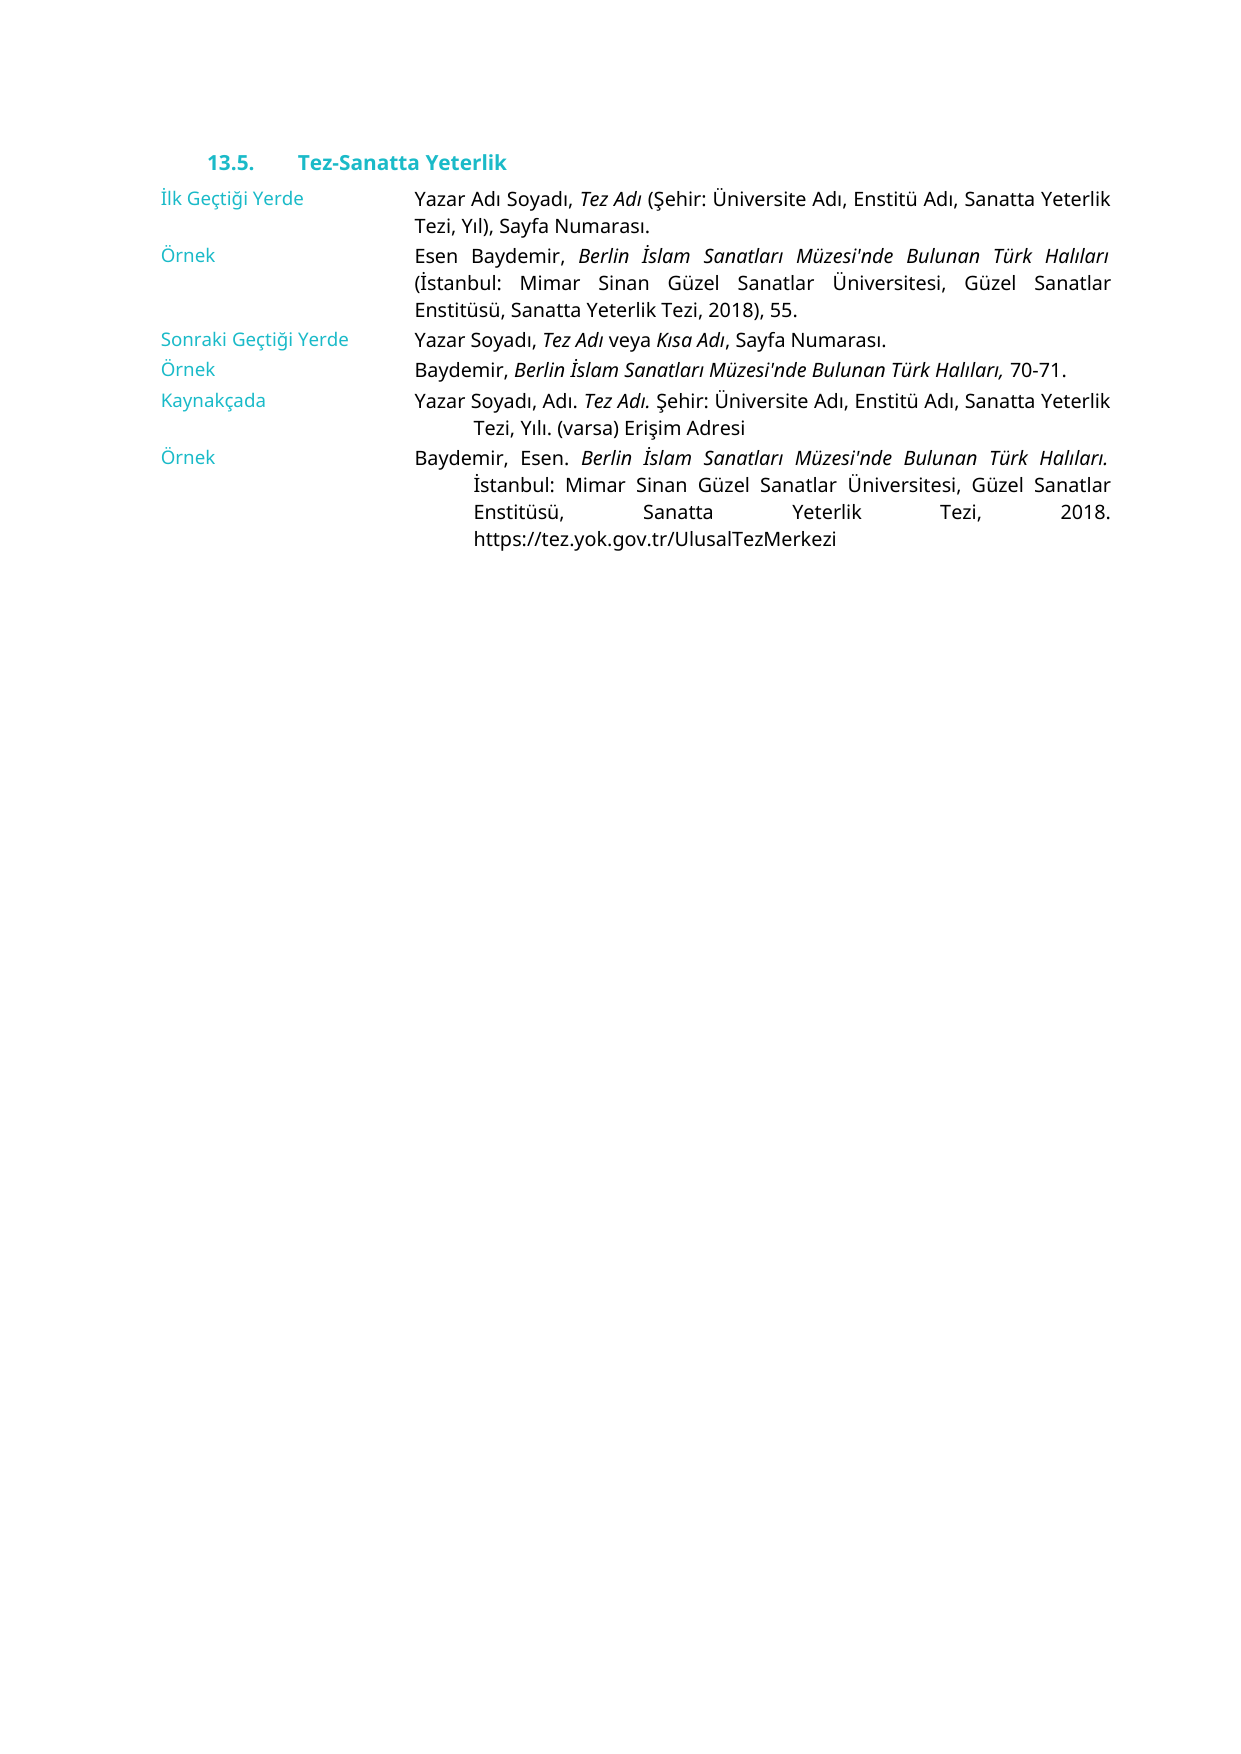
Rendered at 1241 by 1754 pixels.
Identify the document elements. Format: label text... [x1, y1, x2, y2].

table_cell Baydemir, Berlin İslam Sanatları Müzesi'nde Bulunan Türk Halıları, 70-71. [405, 357, 1121, 384]
table_cell Örnek [151, 243, 402, 323]
table_cell Esen Baydemir, Berlin İslam Sanatları Müzesi'nde Bulunan Türk Halıları (İstanbul: Mimar Sinan Güzel Sanatlar Üniversitesi, Güzel Sanatlar Enstitüsü, Sanatta Yeterlik Tezi, 2018), 55. [405, 243, 1121, 323]
table_header Yazar Adı Soyadı, Tez Adı (Şehir: Üniversite Adı, Enstitü Adı, Sanatta Yeterlik Tezi, Yıl), Sayfa Numarası. [405, 186, 1121, 239]
table_cell Sonraki Geçtiği Yerde [151, 327, 402, 354]
subtitle Tez-Sanatta Yeterlik [207, 148, 1122, 176]
table_cell Örnek [151, 444, 402, 552]
table_header İlk Geçtiği Yerde [151, 186, 402, 239]
table_cell Yazar Soyadı, Tez Adı veya Kısa Adı, Sayfa Numarası. [405, 327, 1121, 354]
table_cell Örnek [151, 357, 402, 384]
table_cell Kaynakçada [151, 387, 402, 441]
table_cell Yazar Soyadı, Adı. Tez Adı. Şehir: Üniversite Adı, Enstitü Adı, Sanatta Yeterlik Tezi, Yılı. (varsa) Erişim Adresi [405, 387, 1121, 441]
table_cell Baydemir, Esen. Berlin İslam Sanatları Müzesi'nde Bulunan Türk Halıları. İstanbul: Mimar Sinan Güzel Sanatlar Üniversitesi, Güzel Sanatlar Enstitüsü, Sanatta Yeterlik Tezi, 2018. https://tez.yok.gov.tr/UlusalTezMerkezi [405, 444, 1121, 552]
